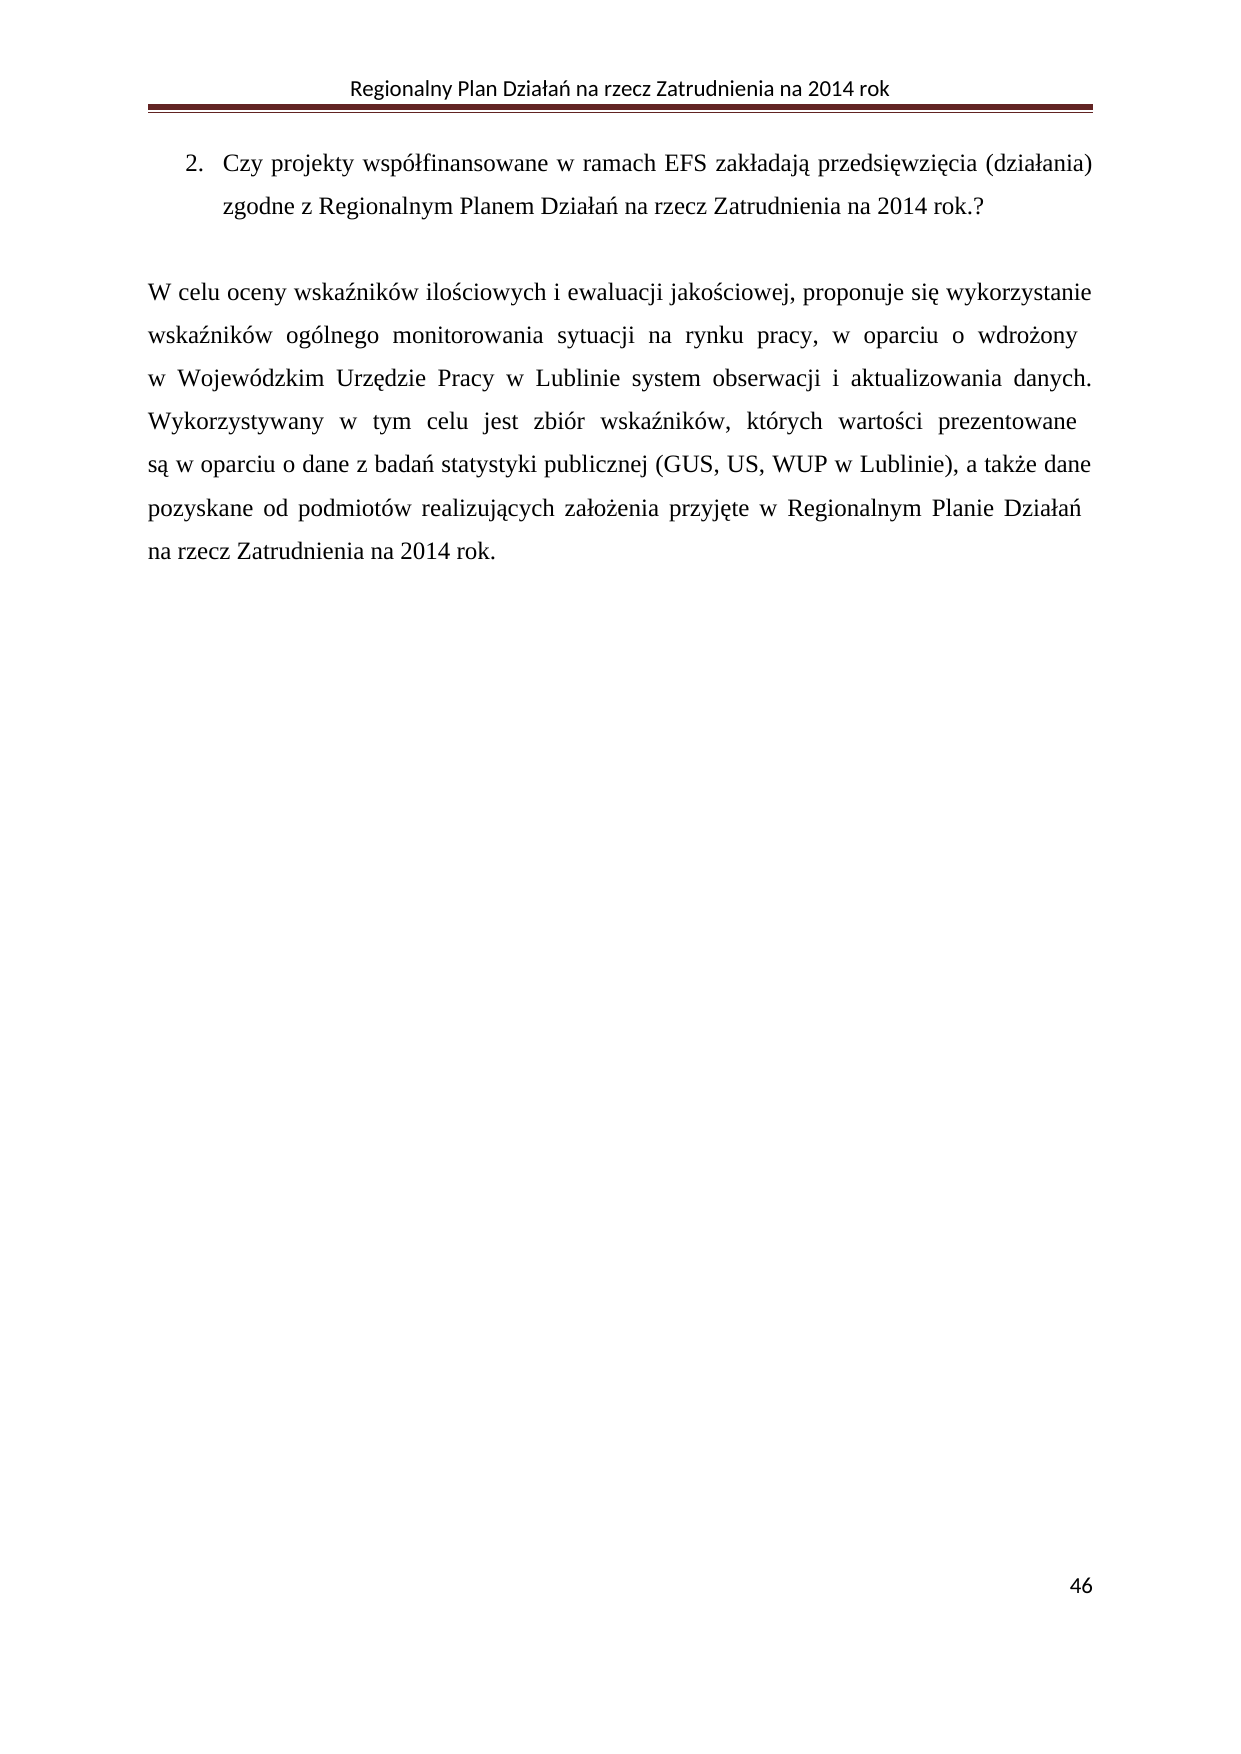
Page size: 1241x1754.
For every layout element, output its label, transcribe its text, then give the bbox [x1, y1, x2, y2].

text W celu oceny wskaźników ilościowych i ewaluacji jakościowej, proponuje się wykorzystanie wskaźników ogólnego monitorowania sytuacji na rynku pracy, w oparciu o wdrożony w Wojewódzkim Urzędzie Pracy w Lublinie system obserwacji i aktualizowania danych. Wykorzystywany w tym celu jest zbiór wskaźników, których wartości prezentowane są w oparciu o dane z badań statystyki publicznej (GUS, US, WUP w Lublinie), a także dane pozyskane od podmiotów realizujących założenia przyjęte w Regionalnym Planie Działań na rzecz Zatrudnienia na 2014 rok. [148, 277, 1093, 564]
list Czy projekty współfinansowane w ramach EFS zakładają przedsięwzięcia (działania) zgodne z Regionalnym Planem Działań na rzecz Zatrudnienia na 2014 rok.? [185, 148, 1093, 219]
